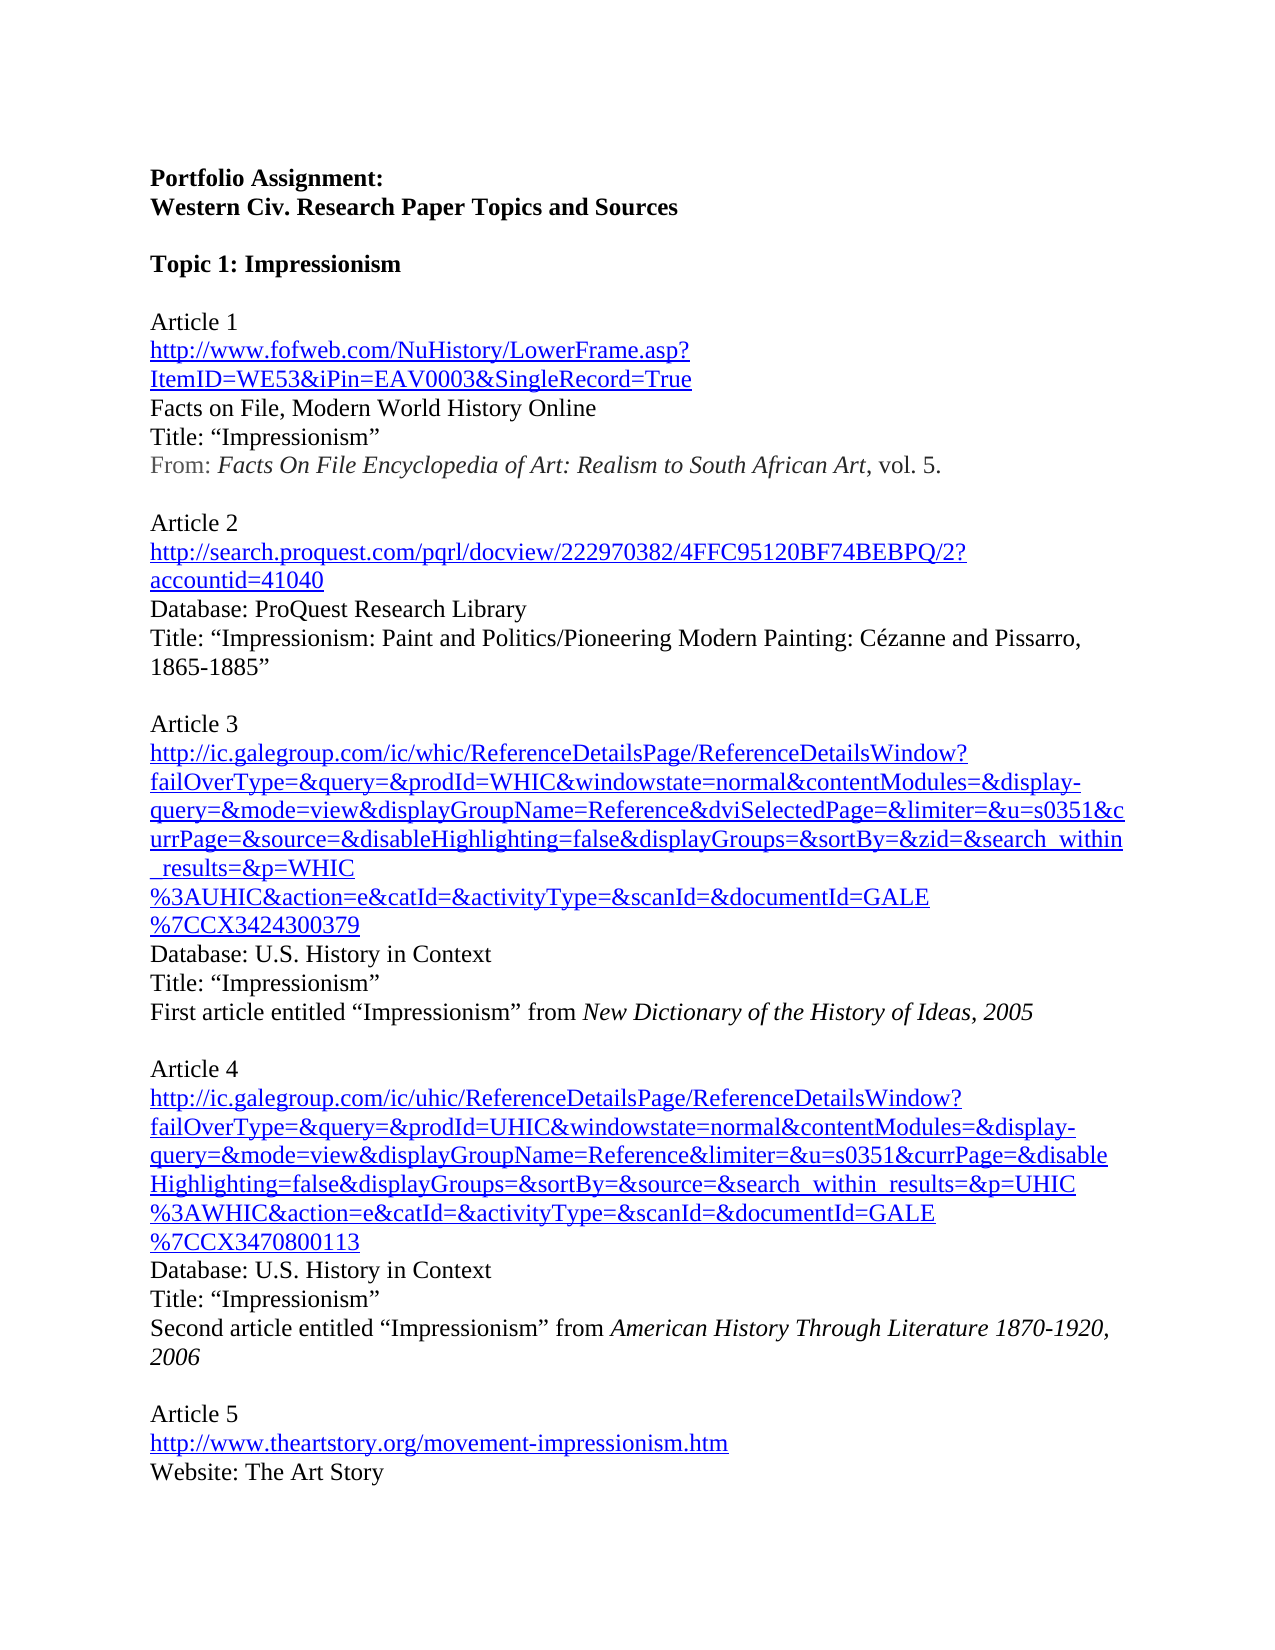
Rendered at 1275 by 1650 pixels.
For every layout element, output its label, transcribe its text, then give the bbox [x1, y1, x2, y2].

text Portfolio Assignment: [150, 163, 1125, 192]
text Title: “Impressionism” [150, 422, 1125, 450]
text Second article entitled “Impressionism” from American History Through Literature 1870-1920, 2006 [150, 1313, 1125, 1370]
text http://www.fofweb.com/NuHistory/LowerFrame.asp?ItemID=WE53&iPin=EAV0003&SingleRecord=True [150, 335, 1125, 393]
text http://ic.galegroup.com/ic/whic/ReferenceDetailsPage/ReferenceDetailsWindow?failOverType=&query=&prodId=WHIC&windowstate=normal&contentModules=&display-query=&mode=view&displayGroupName=Reference&dviSelectedPage=&limiter=&u=s0351&currPage=&source=&disableHighlighting=false&displayGroups=&sortBy=&zid=&search_within_results=&p=WHIC%3AUHIC&action=e&catId=&activityType=&scanId=&documentId=GALE%7CCX3424300379 [150, 738, 1125, 820]
text Title: “Impressionism: Paint and Politics/Pioneering Modern Painting: Cézanne and Pissarro, 1865-1885” [150, 623, 1125, 680]
text Article 2 [150, 479, 1125, 537]
text http://ic.galegroup.com/ic/whic/ReferenceDetailsPage/ReferenceDetailsWindow?failOverType=&query=&prodId=WHIC&windowstate=normal&contentModules=&display-query=&mode=view&displayGroupName=Reference&dviSelectedPage=&limiter=&u=s0351&currPage=&source=&disableHighlighting=false&displayGroups=&sortBy=&zid=&search_within_results=&p=WHIC%3AUHIC&action=e&catId=&activityType=&scanId=&documentId=GALE%7CCX3424300379 [150, 822, 1125, 939]
text Article 4 [150, 1054, 1125, 1083]
text Database: ProQuest Research Library [150, 594, 1125, 623]
text Article 1 [150, 307, 1125, 335]
text Article 3 [150, 709, 1125, 738]
text First article entitled “Impressionism” from New Dictionary of the History of Ideas, 2005 [150, 997, 1125, 1025]
text Facts on File, Modern World History Online [150, 393, 1125, 422]
text Article 5 [150, 1399, 1125, 1428]
text Database: U.S. History in Context [150, 939, 1125, 968]
text Topic 1: Impressionism [150, 249, 1125, 278]
text http://search.proquest.com/pqrl/docview/222970382/4FFC95120BF74BEBPQ/2?accountid=41040 [150, 537, 1125, 594]
text Title: “Impressionism” [150, 968, 1125, 997]
text http://www.theartstory.org/movement-impressionism.htm [150, 1428, 1125, 1457]
text Website: The Art Story [150, 1457, 1125, 1485]
text http://ic.galegroup.com/ic/uhic/ReferenceDetailsPage/ReferenceDetailsWindow?failOverType=&query=&prodId=UHIC&windowstate=normal&contentModules=&display-query=&mode=view&displayGroupName=Reference&limiter=&u=s0351&currPage=&disableHighlighting=false&displayGroups=&sortBy=&source=&search_within_results=&p=UHIC%3AWHIC&action=e&catId=&activityType=&scanId=&documentId=GALE%7CCX3470800113 [150, 1083, 1125, 1255]
text Western Civ. Research Paper Topics and Sources [150, 192, 1125, 220]
text Database: U.S. History in Context [150, 1255, 1125, 1284]
text From: Facts On File Encyclopedia of Art: Realism to South African Art, vol. 5. [150, 450, 1125, 479]
text Title: “Impressionism” [150, 1284, 1125, 1313]
